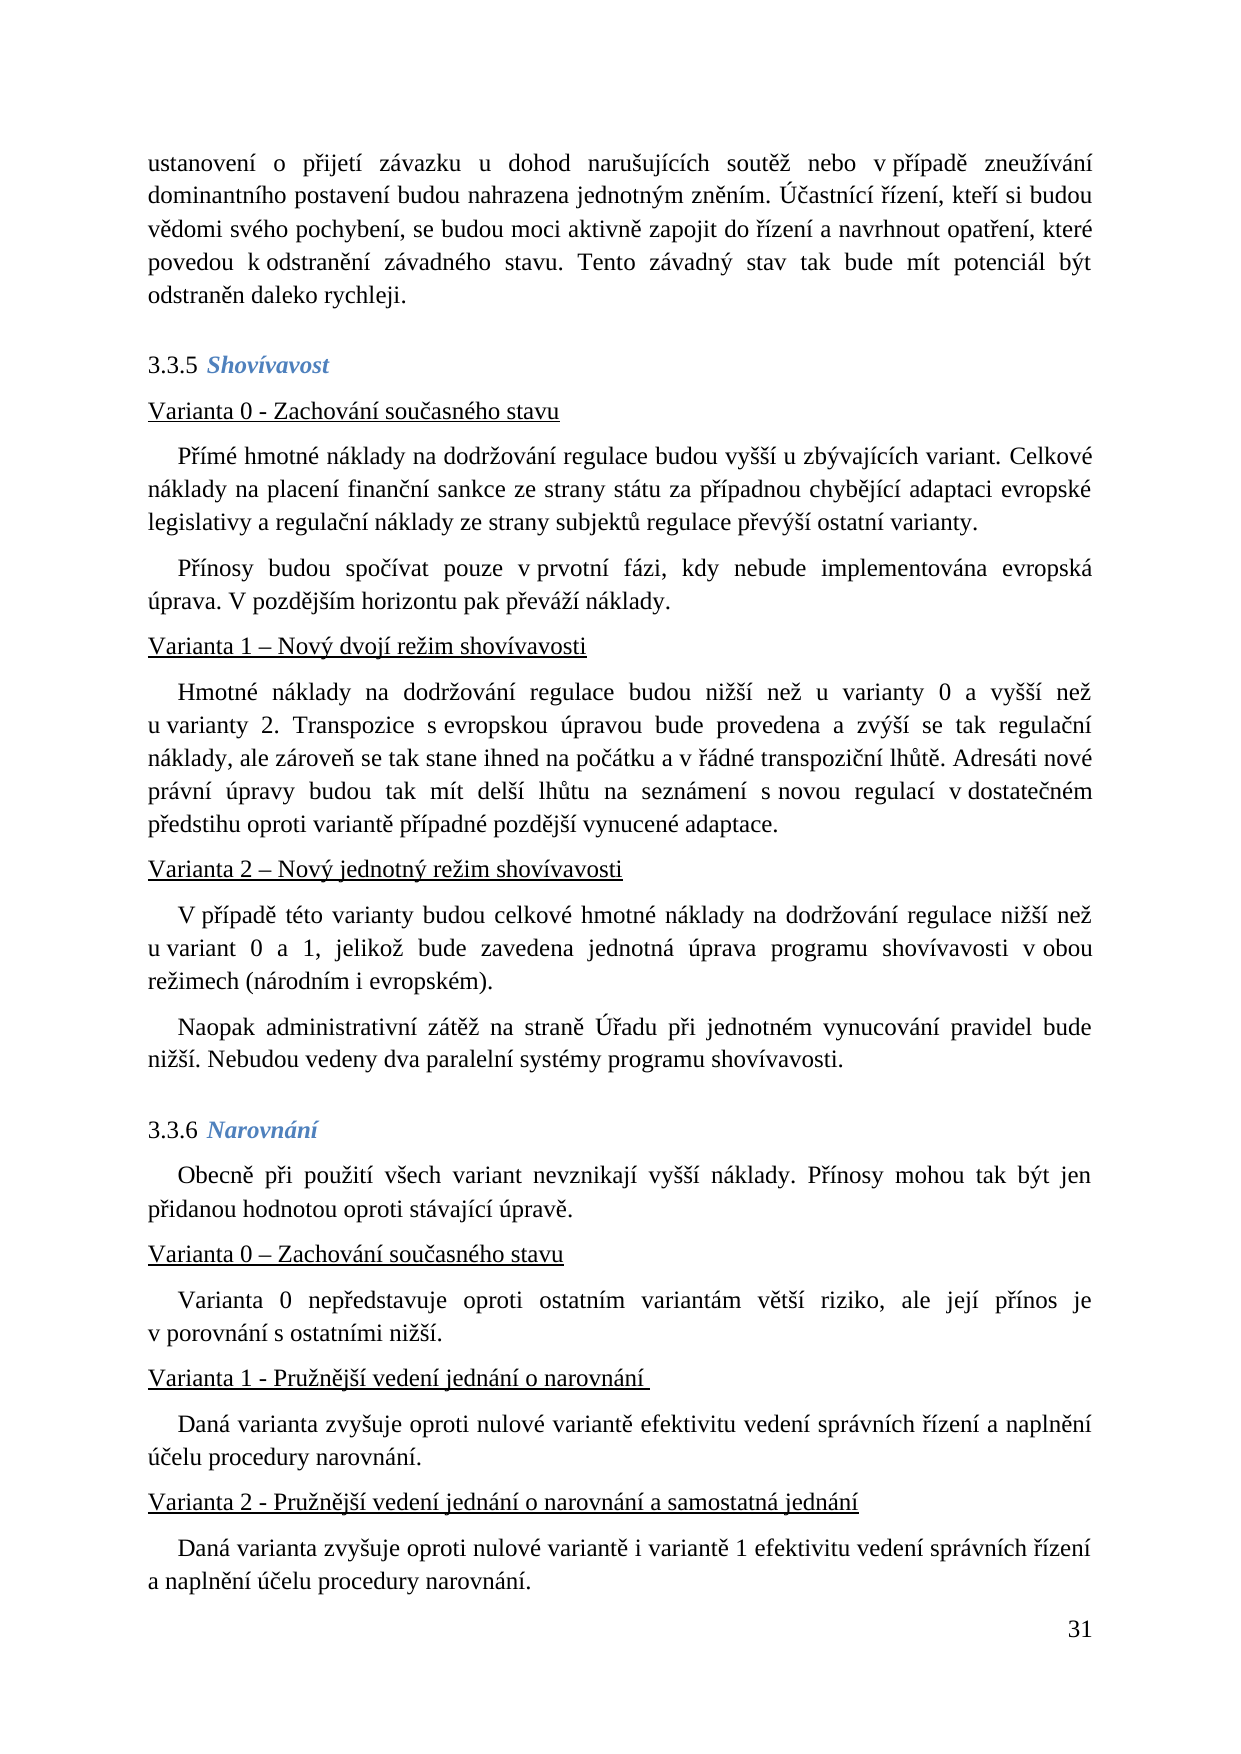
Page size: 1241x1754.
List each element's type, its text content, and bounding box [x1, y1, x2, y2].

text Přímé hmotné náklady na dodržování regulace budou vyšší u zbývajících variant. Celkové náklady na placení finanční sankce ze strany státu za případnou chybějící adaptaci evropské legislativy a regulační náklady ze strany subjektů regulace převýší ostatní varianty. [148, 441, 1093, 536]
text Varianta 0 – Zachování současného stavu [148, 1239, 1093, 1268]
text Naopak administrativní zátěž na straně Úřadu při jednotném vynucování pravidel bude nižší. Nebudou vedeny dva paralelní systémy programu shovívavosti. [148, 1012, 1093, 1073]
text Shovívavost [148, 350, 1093, 379]
text Přínosy budou spočívat pouze v prvotní fázi, kdy nebude implementována evropská úprava. V pozdějším horizontu pak převáží náklady. [148, 553, 1093, 614]
text Hmotné náklady na dodržování regulace budou nižší než u varianty 0 a vyšší než u varianty 2. Transpozice s evropskou úpravou bude provedena a zvýší se tak regulační náklady, ale zároveň se tak stane ihned na počátku a v řádné transpoziční lhůtě. Adresáti nové právní úpravy budou tak mít delší lhůtu na seznámení s novou regulací v dostatečném předstihu oproti variantě případné pozdější vynucené adaptace. [148, 677, 1093, 838]
text Varianta 2 – Nový jednotný režim shovívavosti [148, 854, 1093, 883]
text V případě této varianty budou celkové hmotné náklady na dodržování regulace nižší než u variant 0 a 1, jelikož bude zavedena jednotná úprava programu shovívavosti v obou režimech (národním i evropském). [148, 900, 1093, 995]
text Daná varianta zvyšuje oproti nulové variantě i variantě 1 efektivitu vedení správních řízení a naplnění účelu procedury narovnání. [148, 1533, 1093, 1594]
text Varianta 1 – Nový dvojí režim shovívavosti [148, 631, 1093, 660]
text Varianta 1 - Pružnější vedení jednání o narovnání [148, 1363, 1093, 1392]
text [148, 148, 1093, 308]
text Obecně při použití všech variant nevznikají vyšší náklady. Přínosy mohou tak být jen přidanou hodnotou oproti stávající úpravě. [148, 1161, 1093, 1222]
text Daná varianta zvyšuje oproti nulové variantě efektivitu vedení správních řízení a naplnění účelu procedury narovnání. [148, 1409, 1093, 1471]
text Varianta 2 - Pružnější vedení jednání o narovnání a samostatná jednání [148, 1487, 1093, 1516]
text Varianta 0 - Zachování současného stavu [148, 396, 1093, 424]
text Narovnání [148, 1115, 1093, 1144]
text Varianta 0 nepředstavuje oproti ostatním variantám větší riziko, ale její přínos je v porovnání s ostatními nižší. [148, 1285, 1093, 1346]
